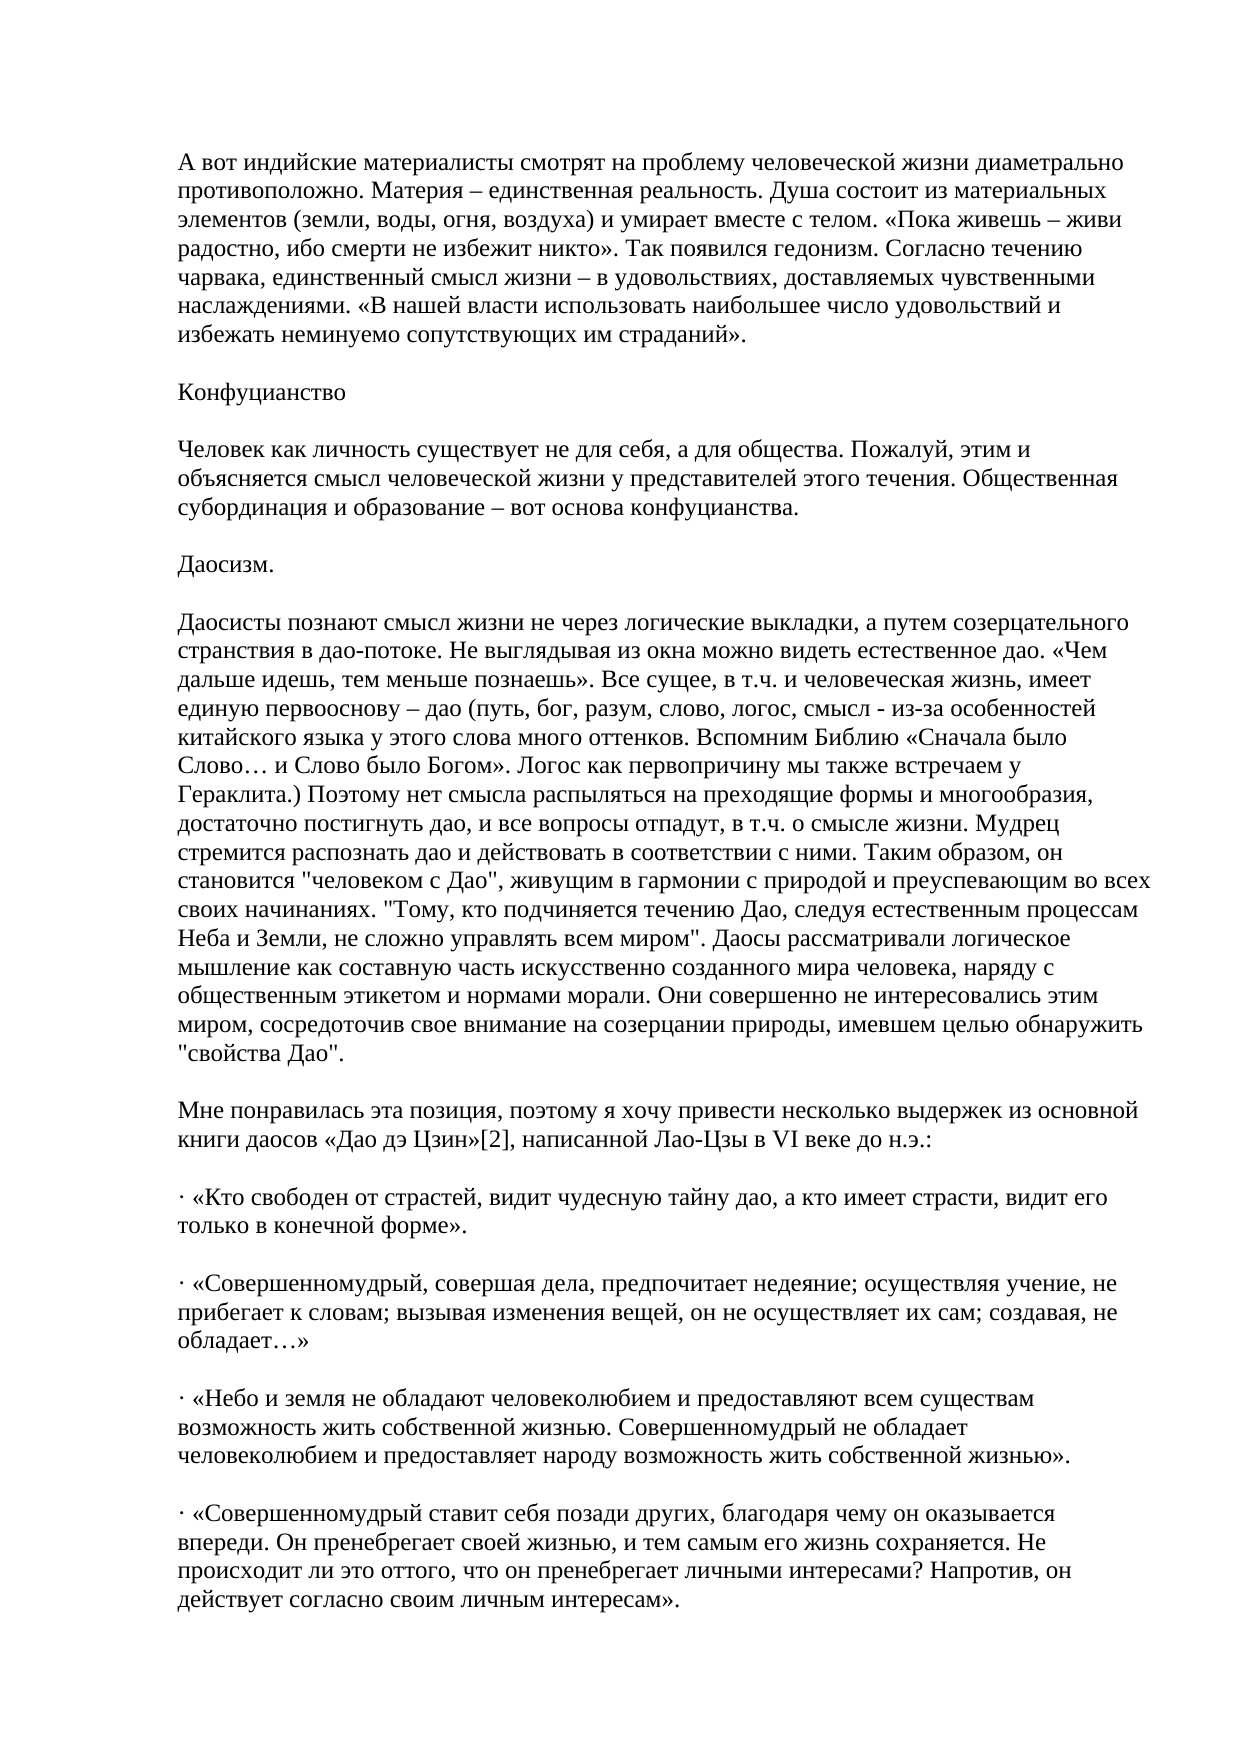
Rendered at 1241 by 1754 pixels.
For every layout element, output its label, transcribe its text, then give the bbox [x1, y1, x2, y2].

text Человек как личность существует не для себя, а для общества. Пожалуй, этим и объясняется смысл человеческой жизни у представителей этого течения. Общественная субординация и образование – вот основа конфуцианства. [177, 434, 1152, 521]
text · «Кто свободен от страстей, видит чудесную тайну дао, а кто имеет страсти, видит его только в конечной форме». [177, 1182, 1152, 1239]
text А вот индийские материалисты смотрят на проблему человеческой жизни диаметрально противоположно. Материя – единственная реальность. Душа состоит из материальных элементов (земли, воды, огня, воздуха) и умирает вместе с телом. «Пока живешь – живи радостно, ибо смерти не избежит никто». Так появился гедонизм. Согласно течению чарвака, единственный смысл жизни – в удовольствиях, доставляемых чувственными наслаждениями. «В нашей власти использовать наибольшее число удовольствий и избежать неминуемо сопутствующих им страданий». [177, 147, 1152, 348]
text · «Небо и земля не обладают человеколюбием и предоставляют всем существам возможность жить собственной жизнью. Совершенномудрый не обладает человеколюбием и предоставляет народу возможность жить собственной жизнью». [177, 1383, 1152, 1469]
text Даосизм. [177, 549, 1152, 578]
text Конфуцианство [177, 377, 1152, 406]
text Мне понравилась эта позиция, поэтому я хочу привести несколько выдержек из основной книги даосов «Дао дэ Цзин»[2], написанной Лао-Цзы в VI веке до н.э.: [177, 1096, 1152, 1153]
text · «Совершенномудрый ставит себя позади других, благодаря чему он оказывается впереди. Он пренебрегает своей жизнью, и тем самым его жизнь сохраняется. Не происходит ли это оттого, что он пренебрегает личными интересами? Напротив, он действует согласно своим личным интересам». [177, 1498, 1152, 1613]
text Даосисты познают смысл жизни не через логические выкладки, а путем созерцательного странствия в дао-потоке. Не выглядывая из окна можно видеть естественное дао. «Чем дальше идешь, тем меньше познаешь». Все сущее, в т.ч. и человеческая жизнь, имеет единую первооснову – дао (путь, бог, разум, слово, логос, смысл - из-за особенностей китайского языка у этого слова много оттенков. Вспомним Библию «Сначала было Слово… и Слово было Богом». Логос как первопричину мы также встречаем у Гераклита.) Поэтому нет смысла распыляться на преходящие формы и многообразия, достаточно постигнуть дао, и все вопросы отпадут, в т.ч. о смысле жизни. Мудрец стремится распознать дао и действовать в соответствии с ними. Таким образом, он становится "человеком с Дао", живущим в гармонии с природой и преуспевающим во всех своих начинаниях. "Тому, кто подчиняется течению Дао, следуя естественным процессам Неба и Земли, не сложно управлять всем миром". Даосы рассматривали логическое мышление как составную часть искусственно созданного мира человека, наряду с общественным этикетом и нормами морали. Они совершенно не интересовались этим миром, сосредоточив свое внимание на созерцании природы, имевшем целью обнаружить "свойства Дао". [177, 607, 1152, 1067]
text · «Совершенномудрый, совершая дела, предпочитает недеяние; осуществляя учение, не прибегает к словам; вызывая изменения вещей, он не осуществляет их сам; создавая, не обладает…» [177, 1268, 1152, 1354]
